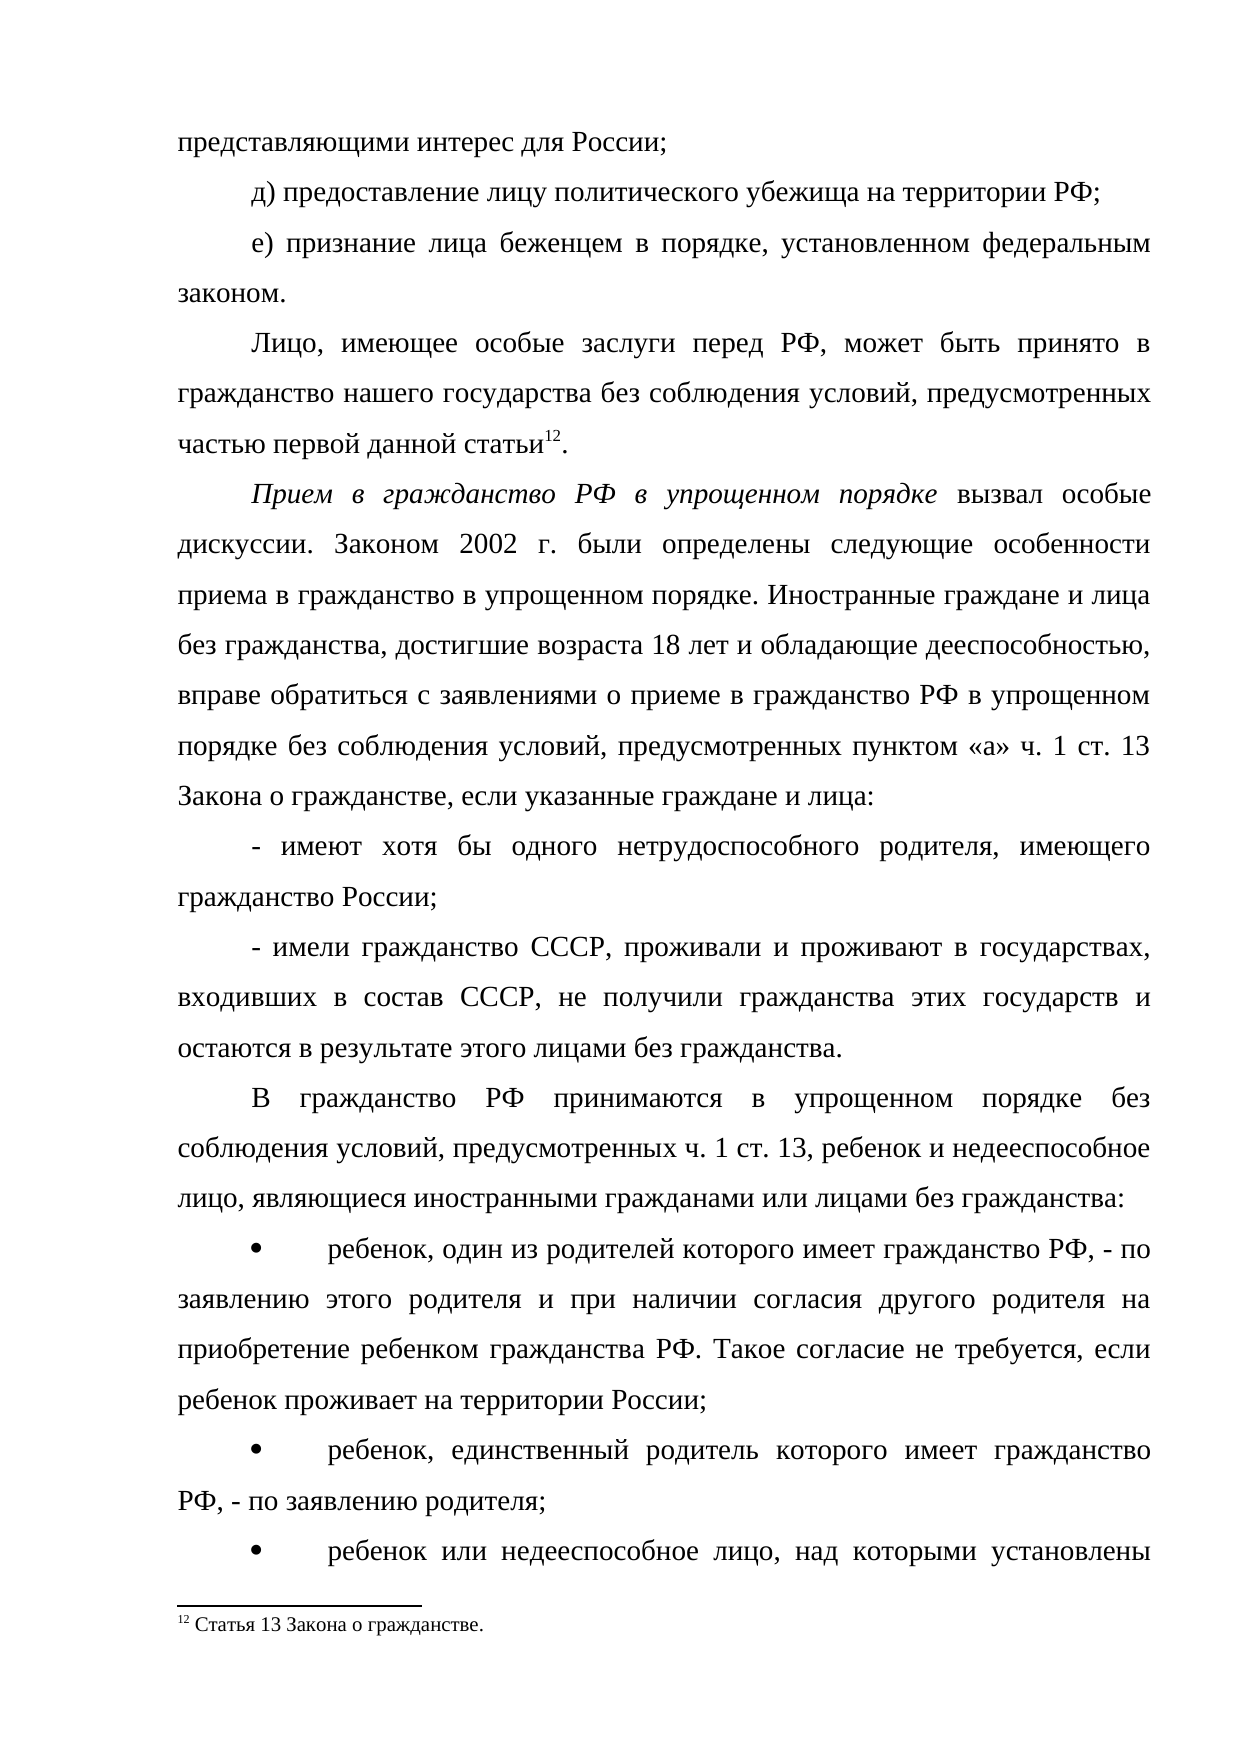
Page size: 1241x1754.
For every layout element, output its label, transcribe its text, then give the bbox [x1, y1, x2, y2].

text В гражданство РФ принимаются в упрощенном порядке без соблюдения условий, предусмотренных ч. 1 ст. 13, ребенок и недееспособное лицо, являющиеся иностранными гражданами или лицами без гражданства: [177, 1080, 1152, 1214]
text - имеют хотя бы одного нетрудоспособного родителя, имеющего гражданство России; [177, 828, 1152, 912]
text Прием в гражданство РФ в упрощенном порядке вызвал особые дискуссии. Законом . были определены следующие особенности приема в гражданство в упрощенном порядке. Иностранные граждане и лица без гражданства, достигшие возраста 18 лет и обладающие дееспособностью, вправе обратиться с заявлениями о приеме в гражданство РФ в упрощенном порядке без соблюдения условий, предусмотренных пунктом «а» ч. 1 ст. 13 Закона о гражданстве, если указанные граждане и лица: [177, 476, 1152, 812]
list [177, 1533, 1152, 1567]
text Лицо, имеющее особые заслуги перед РФ, может быть принято в гражданство нашего государства без соблюдения условий, предусмотренных частью первой данной статьи. [177, 325, 1152, 459]
text д) предоставление лицу политического убежища на территории РФ; [177, 174, 1152, 208]
list ребенок, один из родителей которого имеет гражданство РФ, - по заявлению этого родителя и при наличии согласия другого родителя на приобретение ребенком гражданства РФ. Такое согласие не требуется, если ребенок проживает на территории России; [177, 1231, 1152, 1416]
list ребенок, единственный родитель которого имеет гражданство РФ, - по заявлению родителя; [177, 1432, 1152, 1516]
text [177, 124, 1152, 158]
text - имели гражданство СССР, проживали и проживают в государствах, входивших в состав СССР, не получили гражданства этих государств и остаются в результате этого лицами без гражданства. [177, 929, 1152, 1063]
text е) признание лица беженцем в порядке, установленном федеральным законом. [177, 225, 1152, 308]
